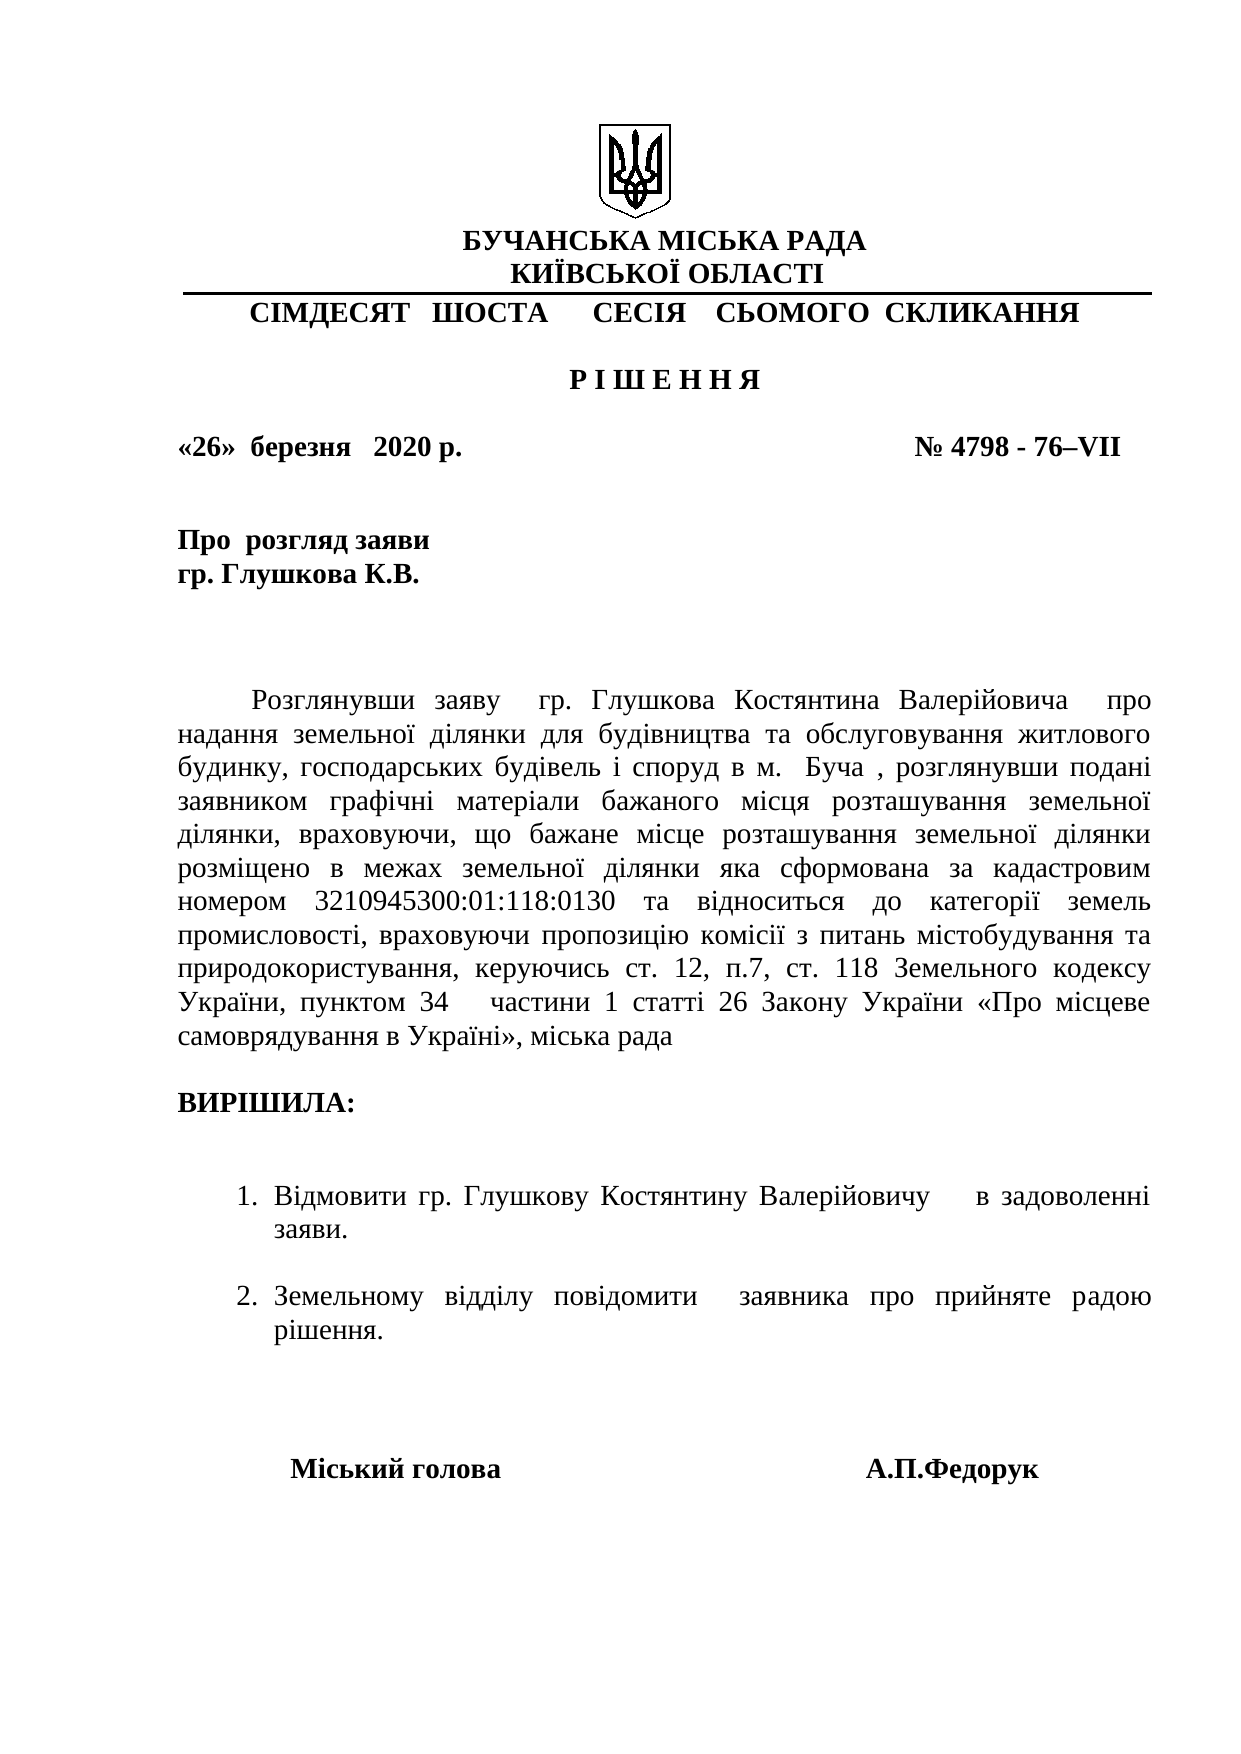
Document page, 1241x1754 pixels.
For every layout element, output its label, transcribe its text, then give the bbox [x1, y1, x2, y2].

list Земельному відділу повідомити заявника про прийняте радою рішення. [236, 1278, 1152, 1345]
text Розглянувши заяву гр. Глушкова Костянтина Валерійовича про надання земельної ділянки для будівництва та обслуговування житлового будинку, господарських будівель і споруд в м. Буча , розглянувши подані заявником графічні матеріали бажаного місця розташування земельної ділянки, враховуючи, що бажане місце розташування земельної ділянки розміщено в межах земельної ділянки яка сформована за кадастровим номером 3210945300:01:118:0130 та відноситься до категорії земель промисловості, враховуючи пропозицію комісії з питань містобудування та природокористування, керуючись ст. 12, п.7, ст. 118 Земельного кодексу України, пунктом 34 частини 1 статті 26 Закону України «Про місцеве самоврядування в Україні», міська рада [177, 682, 1152, 1051]
text ВИРІШИЛА: [177, 1085, 1152, 1118]
text Міський голова А.П.Федорук [177, 1451, 1152, 1485]
text КИЇВСЬКОЇ ОБЛАСТІ [183, 256, 1152, 292]
text Р І Ш Е Н Н Я [177, 362, 1152, 396]
text гр. Глушкова К.В. [177, 556, 1152, 589]
text Про розгляд заяви [177, 522, 1152, 556]
list Відмовити гр. Глушкову Костянтину Валерійовичу в задоволенні заяви. [236, 1178, 1152, 1245]
text СІМДЕСЯТ ШОСТА СЕСІЯ СЬОМОГО СКЛИКАННЯ [177, 295, 1152, 329]
text БУЧАНСЬКА МІСЬКА РАДА [177, 223, 1152, 256]
text «26» березня 2020 р. № 4798 - 76–VІІ [177, 429, 1152, 463]
